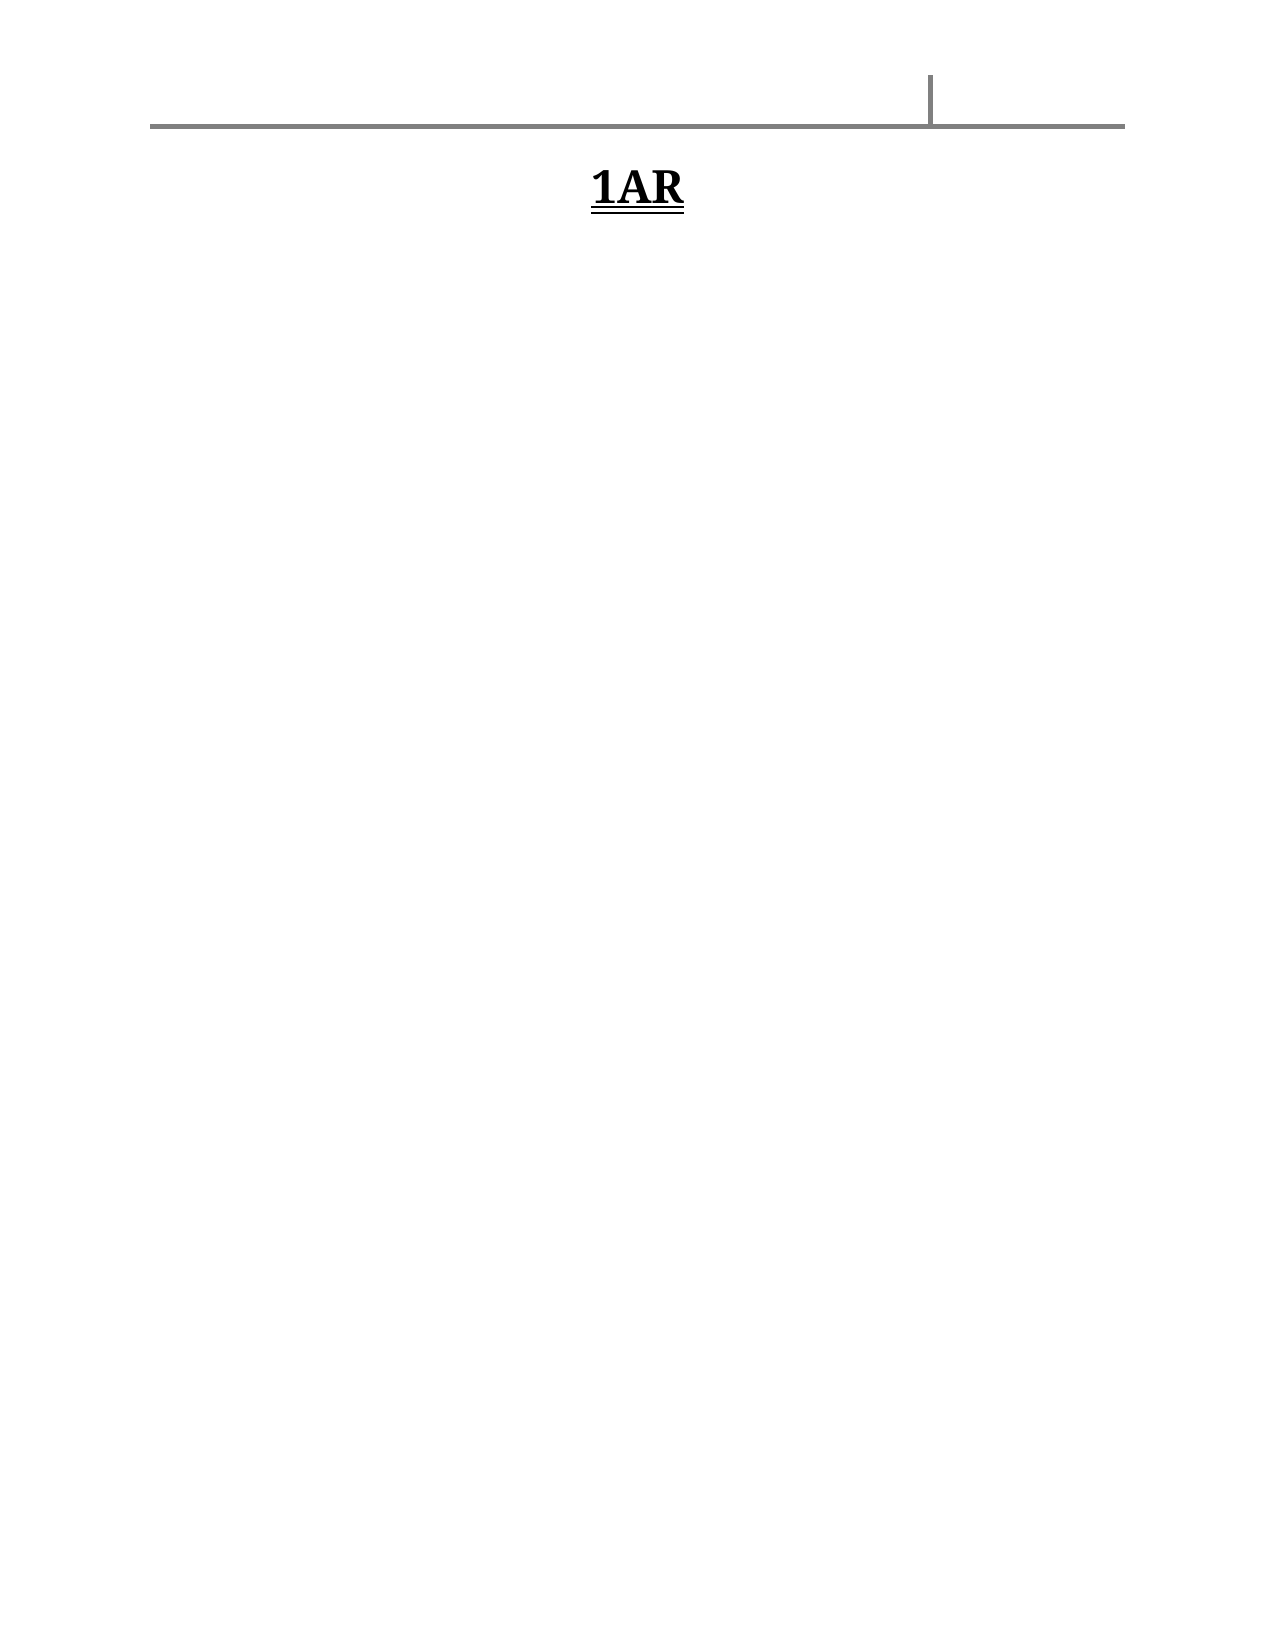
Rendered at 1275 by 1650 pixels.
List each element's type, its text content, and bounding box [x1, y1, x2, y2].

subtitle 1AR [150, 154, 1125, 217]
